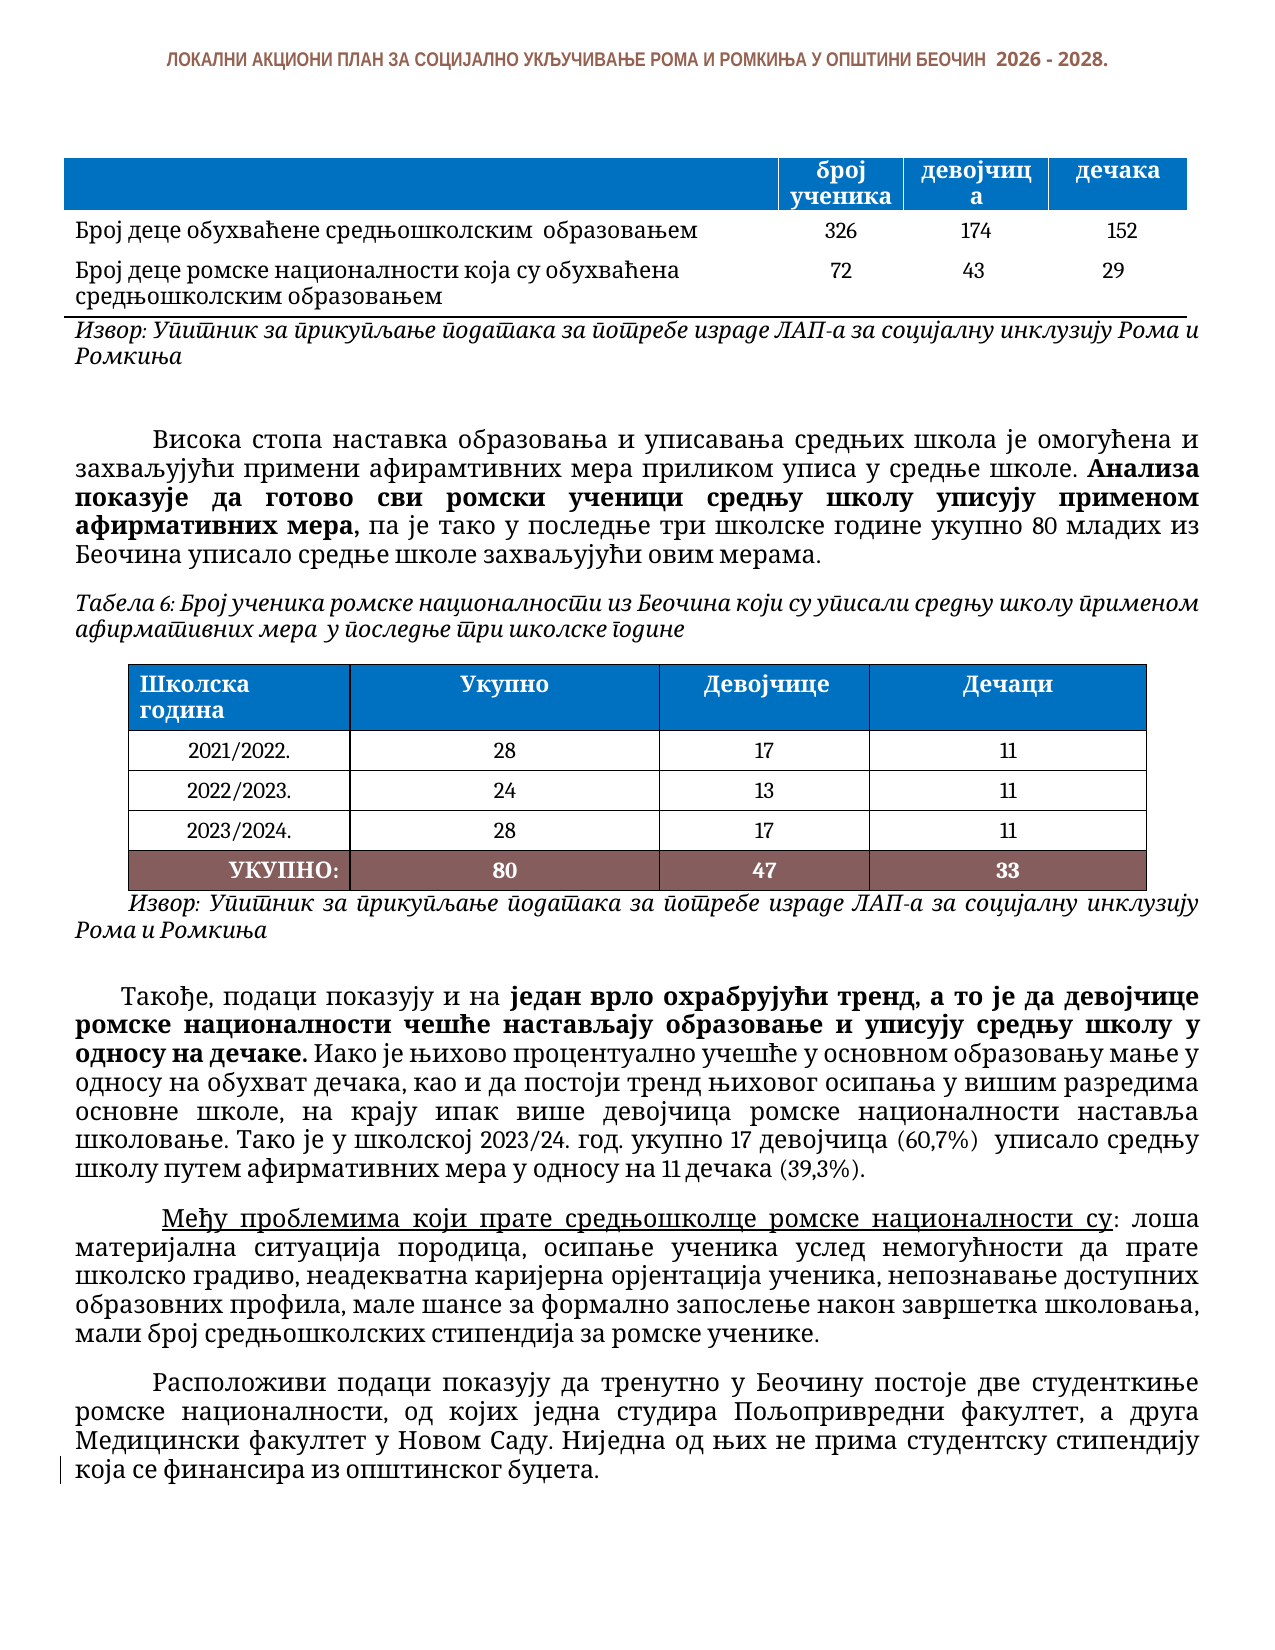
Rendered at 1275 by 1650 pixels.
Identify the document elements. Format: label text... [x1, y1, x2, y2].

text Међу проблемима који прате средњошколце ромске националности су: лоша материјална ситуација породица, осипање ученика услед немогућности да прате школско градиво, неадекватна каријерна орјентација ученика, непознавање доступних образовних профила, мале шансе за формално запослење након завршетка школовања, мали број средњошколских стипендија за ромске ученике. [75, 1205, 1200, 1348]
table_cell Број деце обухваћене средњошколским образовањем [64, 211, 778, 250]
table_header Девојчице [660, 665, 869, 730]
table_cell 11 [870, 731, 1146, 770]
table_cell 174 [904, 211, 1048, 250]
table_cell 13 [660, 771, 869, 810]
table_cell 43 [904, 251, 1048, 316]
table_cell 24 [351, 771, 659, 810]
table_header Укупно [351, 665, 659, 730]
table_cell 2021/2022. [129, 731, 349, 770]
table_header Школска година [129, 665, 349, 730]
table_cell 2023/2024. [129, 811, 349, 850]
text Извор: Упитник за прикупљање података за потребе израде ЛАП-а за социјалну инклузију Рома и Ромкиња [75, 317, 1200, 370]
table_cell 17 [660, 811, 869, 850]
table_cell 33 [870, 851, 1146, 890]
table_cell 28 [351, 731, 659, 770]
table_cell 17 [660, 731, 869, 770]
table_cell 152 [1049, 211, 1187, 250]
table_header Дечаци [870, 665, 1146, 730]
table_header Назив индикатора [64, 158, 778, 210]
text Висока стопа наставка образовања и уписавања средњих школа је омогућена и захваљујући примени афирамтивних мера приликом уписа у средње школе. Анализа показује да готово сви ромски ученици средњу школу уписују применом афирмативних мера, па је тако у последње три школске године укупно 80 младих из Беочина уписало средње школе захваљујући овим мерама. [75, 426, 1200, 570]
table_cell Број деце ромске националности која су обухваћена средњошколским образовањем [64, 251, 778, 316]
table_header Укупан број ученика [779, 158, 903, 210]
table_header Број дечака [1049, 158, 1187, 210]
text Извор: Упитник за прикупљање података за потребе израде ЛАП-а за социјалну инклузију Рома и Ромкиња [75, 891, 1200, 944]
table_cell 80 [351, 851, 659, 890]
table_cell 11 [870, 811, 1146, 850]
table_cell УКУПНО: [129, 851, 349, 890]
table_header Број девојчица [904, 158, 1048, 210]
table_cell 47 [660, 851, 869, 890]
table_cell 326 [779, 211, 903, 250]
table_cell 11 [870, 771, 1146, 810]
text Такође, подаци показују и на један врло охрабрујући тренд, а то је да девојчице ромске националности чешће настављају образовање и уписују средњу школу у односу на дечаке. Иако је њихово процентуално учешће у основном образовању мање у односу на обухват дечака, као и да постоји тренд њиховог осипања у вишим разредима основне школе, на крају ипак више девојчица ромске националности наставља школовање. Тако је у школској 2023/24. год. укупно 17 девојчица (60,7%) уписало средњу школу путем афирмативних мера у односу на 11 дечака (39,3%). [75, 983, 1200, 1184]
table_cell 28 [351, 811, 659, 850]
table_cell 29 [1049, 251, 1187, 316]
text Табела 6: Број ученика ромске националности из Беочина који су уписали средњу школу применом афирмативних мера у последње три школске године [75, 591, 1200, 643]
table_cell 2022/2023. [129, 771, 349, 810]
text Расположиви подаци показују да тренутно у Беочину постоје две студенткиње ромске националности, од којих једна студира Пољопривредни факултет, а друга Медицински факултет у Новом Саду. Ниједна од њих не прима студентску стипендију која се финансира из општинског буџета. [75, 1427, 1200, 1484]
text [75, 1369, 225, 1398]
table_cell 72 [779, 251, 903, 316]
